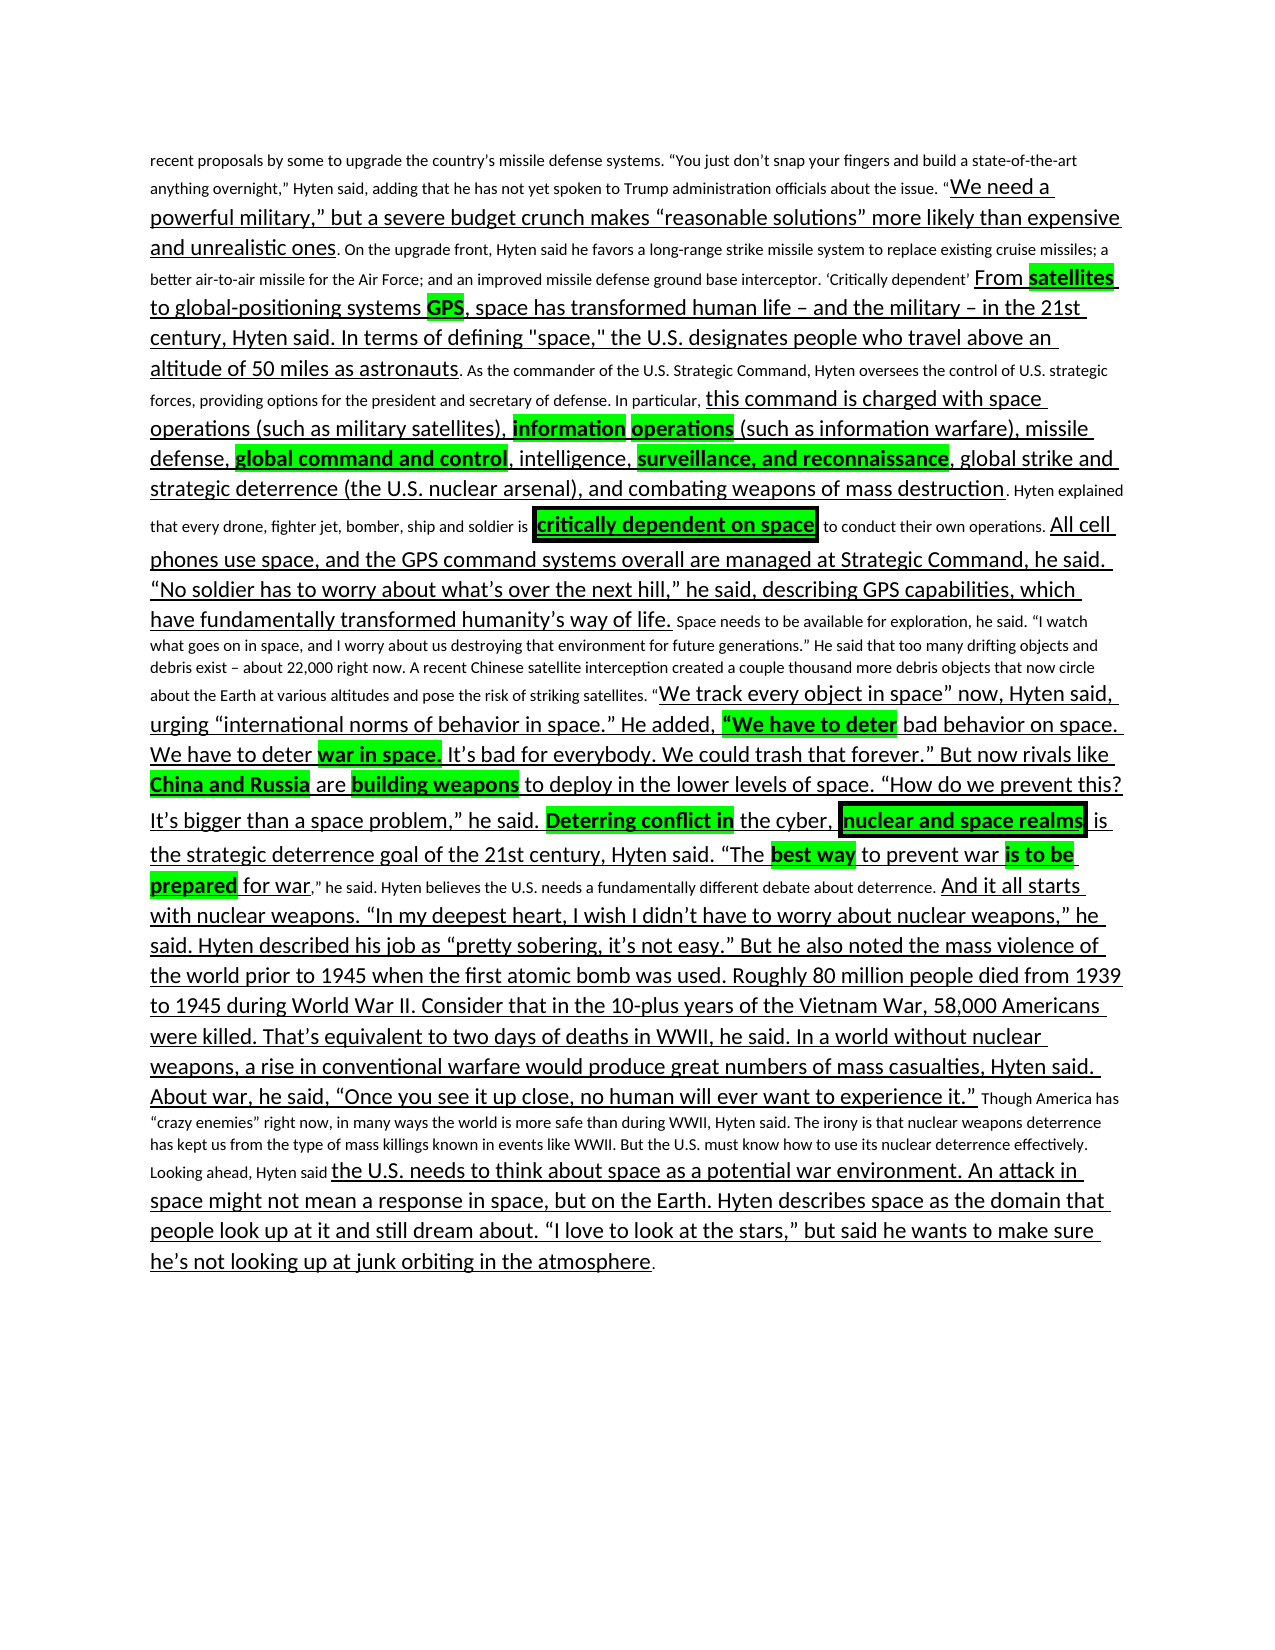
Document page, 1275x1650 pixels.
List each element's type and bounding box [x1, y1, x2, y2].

text [150, 150, 1125, 1275]
